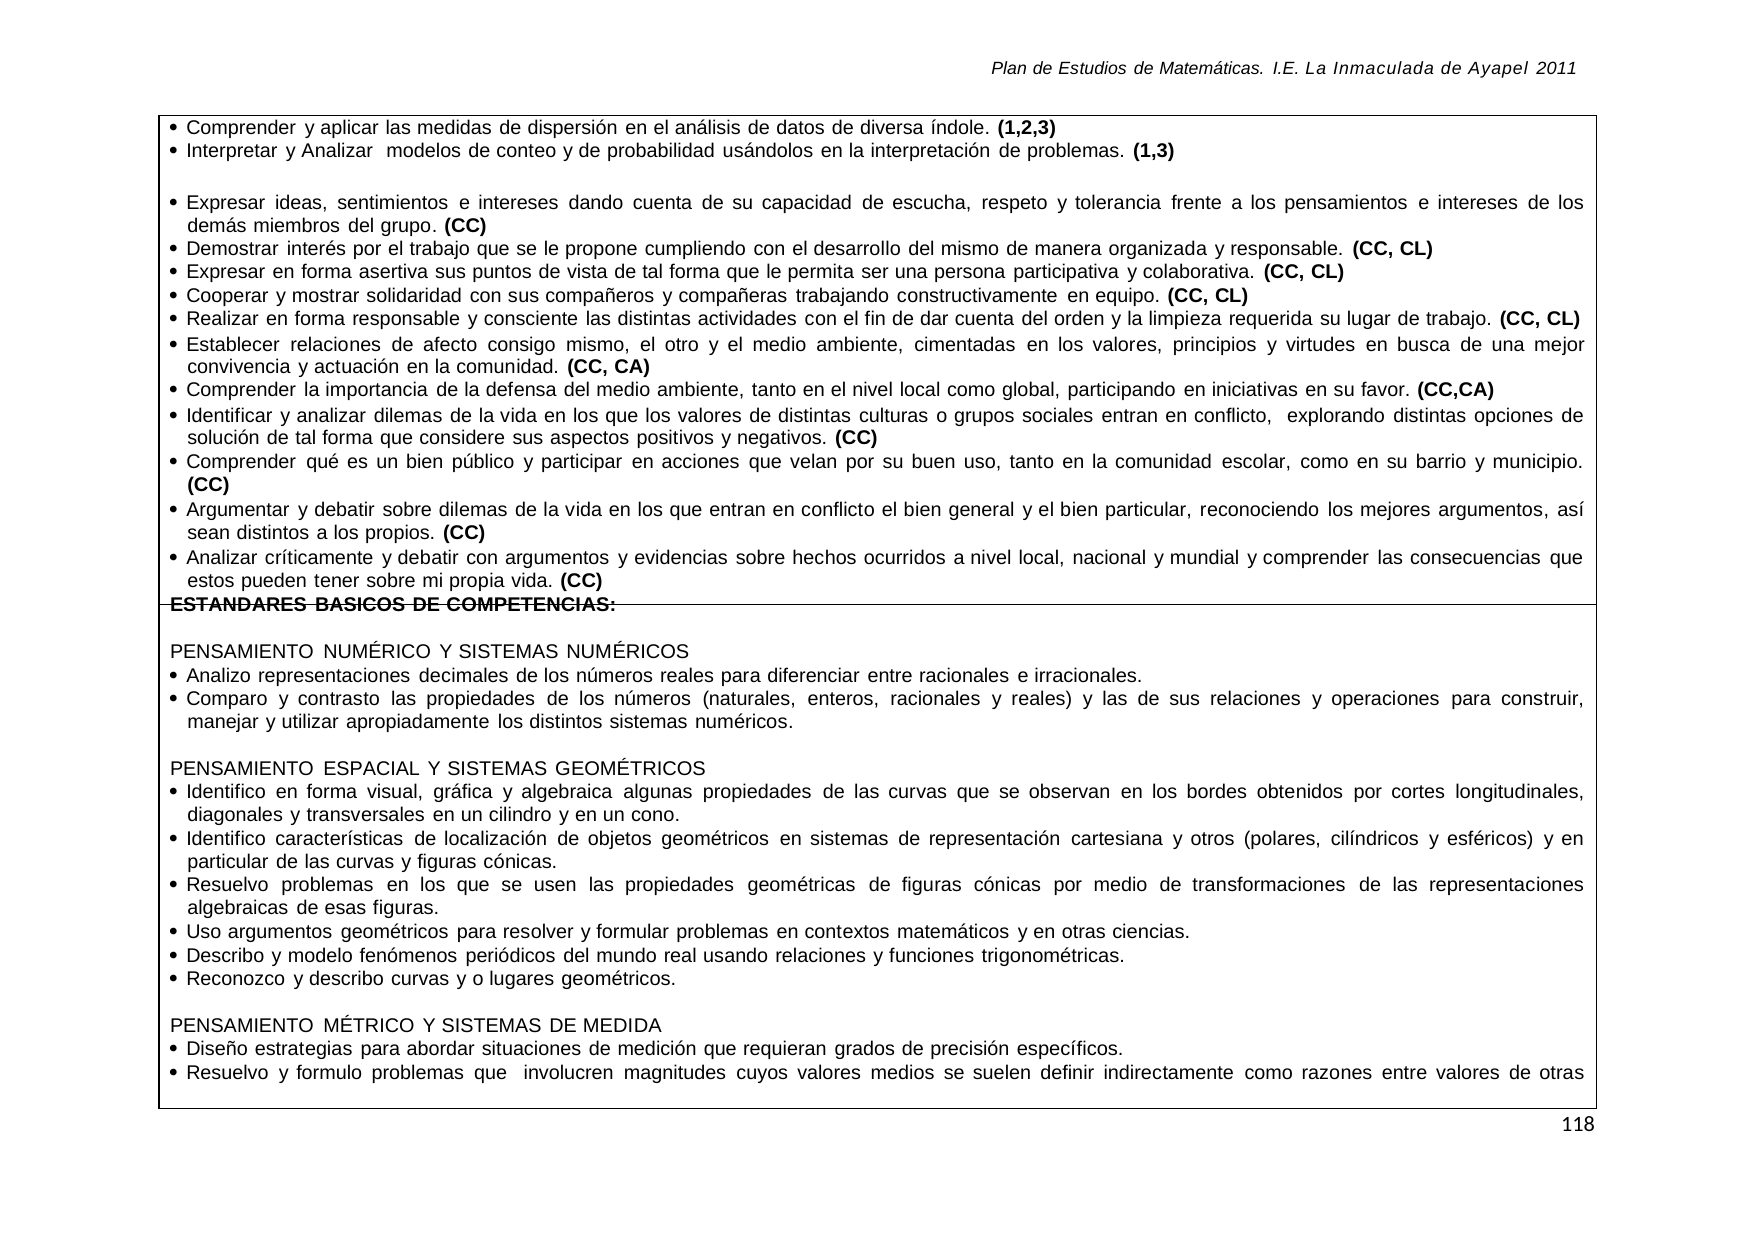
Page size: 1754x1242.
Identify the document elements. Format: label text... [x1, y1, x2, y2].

text  Argumentar y debatir sobre dilemas de la vida en los que entran en conflicto el bien general y el bien particular, reconociendo los mejores argumentos, así sean distintos a los propios. (CC) [170, 499, 1591, 544]
text  Comprender qué es un bien público y participar en acciones que velan por su buen uso, tanto en la comunidad escolar, como en su barrio y municipio. [170, 450, 1608, 473]
text  Cooperar y mostrar solidaridad con sus compañeros y compañeras trabajando constructivamente en equipo. (CC, CL) [170, 284, 1608, 307]
text  Reconozco y describo curvas y o lugares geométricos. [170, 967, 1608, 990]
text  Uso argumentos geométricos para resolver y formular problemas en contextos matemáticos y en otras ciencias. [170, 919, 1608, 943]
text  Identifico características de localización de objetos geométricos en sistemas de representación cartesiana y otros (polares, cilíndricos y esféricos) y en particular de las curvas y figuras cónicas. [170, 827, 1591, 872]
text  Analizar críticamente y debatir con argumentos y evidencias sobre hechos ocurridos a nivel local, nacional y mundial y comprender las consecuencias que estos pueden tener sobre mi propia vida. (CC) [170, 547, 1591, 592]
text PENSAMIENTO ESPACIAL Y SISTEMAS GEOMÉTRICOS [170, 757, 1608, 779]
text  Comprender la importancia de la defensa del medio ambiente, tanto en el nivel local como global, participando en iniciativas en su favor. (CC,CA) [170, 378, 1608, 401]
text  Resuelvo problemas en los que se usen las propiedades geométricas de figuras cónicas por medio de transformaciones de las representaciones algebraicas de esas figuras. [170, 873, 1591, 919]
text  Comprender y aplicar las medidas de dispersión en el análisis de datos de diversa índole. (1,2,3) [170, 116, 1608, 138]
text (CC) [187, 473, 1608, 496]
text  Demostrar interés por el trabajo que se le propone cumpliendo con el desarrollo del mismo de manera organizada y responsable. (CC, CL) [170, 237, 1608, 260]
text  Establecer relaciones de afecto consigo mismo, el otro y el medio ambiente, cimentadas en los valores, principios y virtudes en busca de una mejor convivencia y actuación en la comunidad. (CC, CA) [170, 333, 1591, 378]
text  Identificar y analizar dilemas de la vida en los que los valores de distintas culturas o grupos sociales entran en conflicto, explorando distintas opciones de solución de tal forma que considere sus aspectos positivos y negativos. (CC) [170, 404, 1591, 449]
text  Comparo y contrasto las propiedades de los números (naturales, enteros, racionales y reales) y las de sus relaciones y operaciones para construir, manejar y utilizar apropiadamente los distintos sistemas numéricos. [170, 687, 1591, 733]
text  Analizo representaciones decimales de los números reales para diferenciar entre racionales e irracionales. [170, 664, 1608, 687]
text  Resuelvo y formulo problemas que involucren magnitudes cuyos valores medios se suelen definir indirectamente como razones entre valores de otras [170, 1061, 1608, 1083]
text PENSAMIENTO MÉTRICO Y SISTEMAS DE MEDIDA [170, 1014, 1608, 1036]
text  Interpretar y Analizar modelos de conteo y de probabilidad usándolos en la interpretación de problemas. (1,3) [170, 139, 1608, 162]
text  Realizar en forma responsable y consciente las distintas actividades con el fin de dar cuenta del orden y la limpieza requerida su lugar de trabajo. (CC, CL) [170, 307, 1608, 330]
text PENSAMIENTO NUMÉRICO Y SISTEMAS NUMÉRICOS [170, 640, 1608, 663]
text  Identifico en forma visual, gráfica y algebraica algunas propiedades de las curvas que se observan en los bordes obtenidos por cortes longitudinales, diagonales y transversales en un cilindro y en un cono. [170, 780, 1591, 826]
text  Describo y modelo fenómenos periódicos del mundo real usando relaciones y funciones trigonométricas. [170, 944, 1608, 967]
text  Expresar en forma asertiva sus puntos de vista de tal forma que le permita ser una persona participativa y colaborativa. (CC, CL) [170, 260, 1608, 283]
text ESTANDARES BASICOS DE COMPETENCIAS: [170, 593, 1608, 616]
text  Diseño estrategias para abordar situaciones de medición que requieran grados de precisión específicos. [170, 1037, 1608, 1060]
text  Expresar ideas, sentimientos e intereses dando cuenta de su capacidad de escucha, respeto y tolerancia frente a los pensamientos e intereses de los demás miembros del grupo. (CC) [170, 192, 1590, 237]
